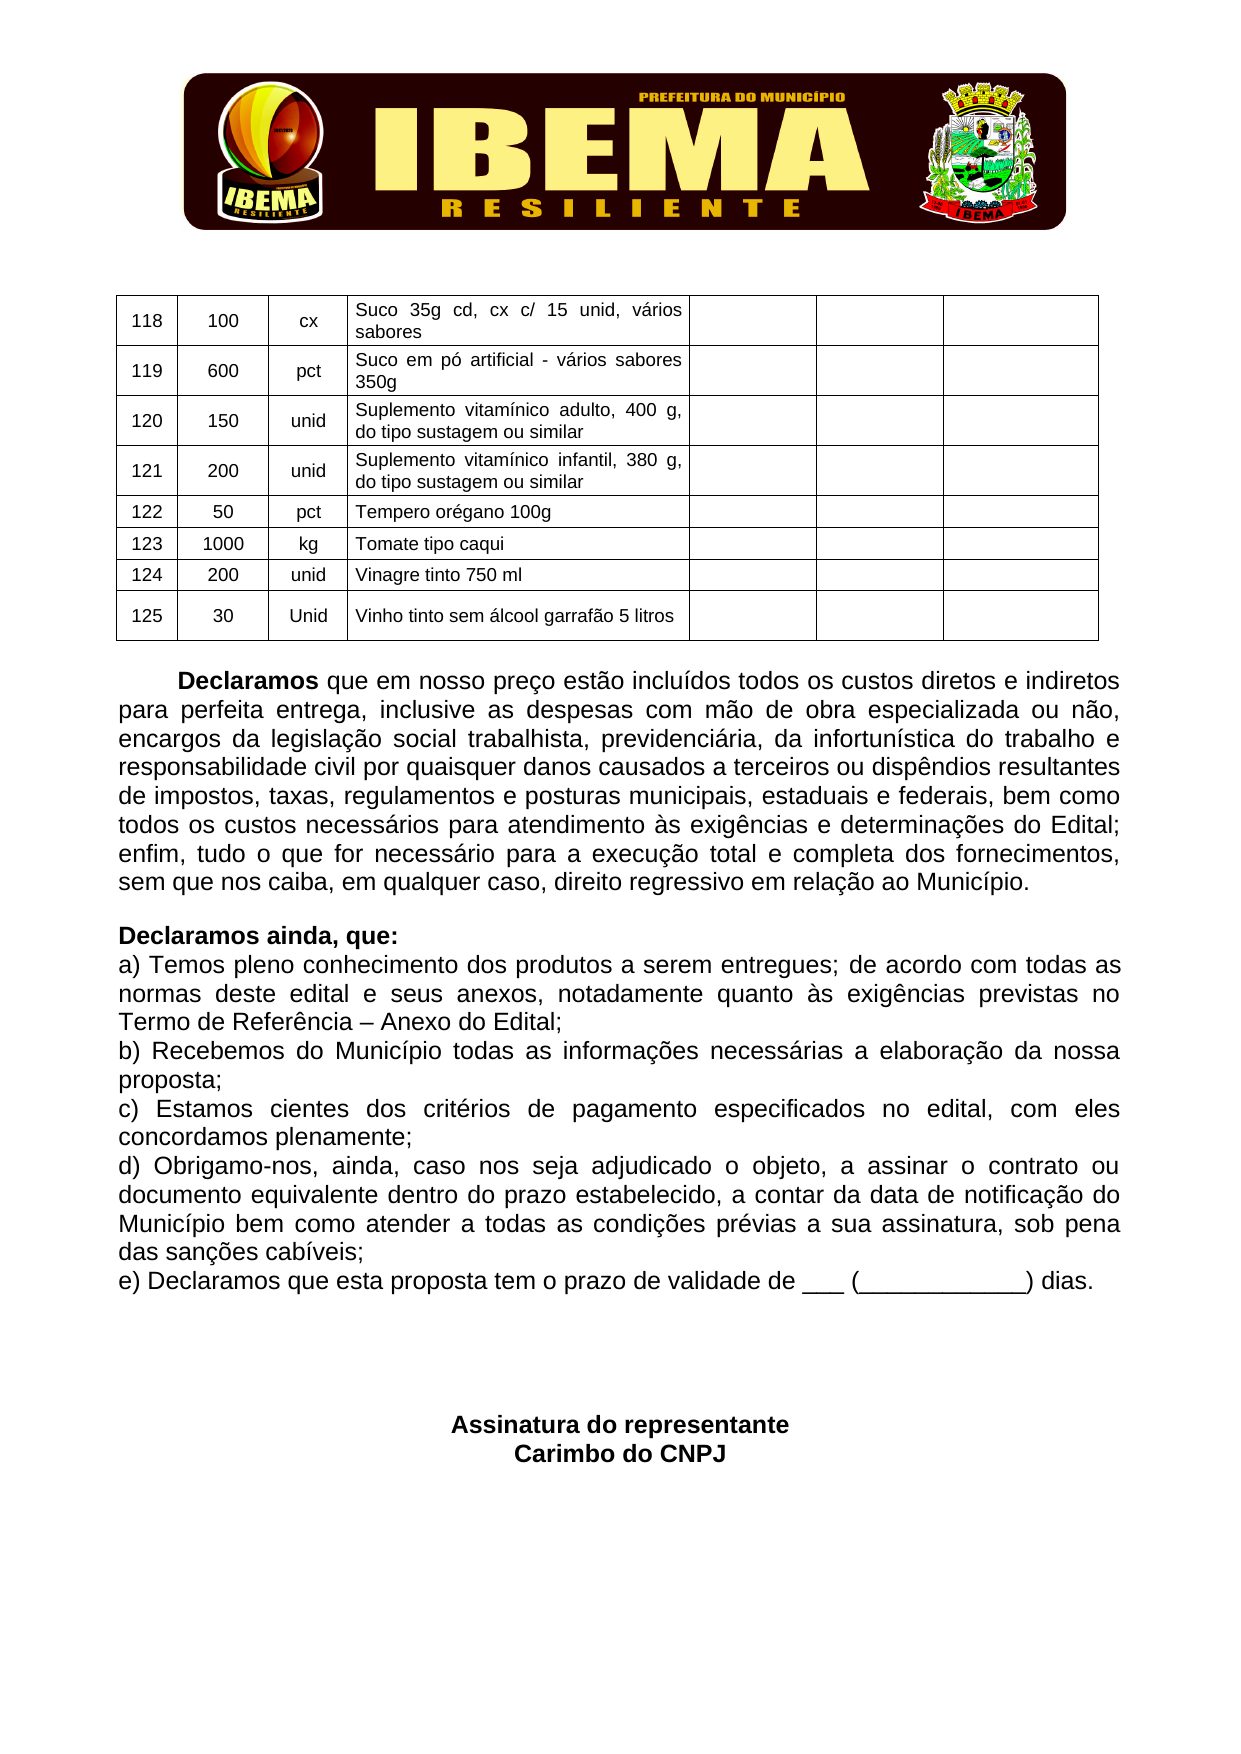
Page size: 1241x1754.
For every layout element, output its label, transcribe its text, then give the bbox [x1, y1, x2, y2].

table_cell [944, 296, 1098, 345]
text Declaramos ainda, que: [118, 921, 1122, 950]
table_cell [817, 560, 943, 590]
table_cell [690, 446, 816, 495]
table_cell [690, 296, 816, 345]
text c) Estamos cientes dos critérios de pagamento especificados no edital, com eles concordamos plenamente; [118, 1093, 1122, 1151]
table_cell pct [269, 496, 347, 527]
table_cell Suco 35g cd, cx c/ 15 unid, vários sabores [348, 296, 689, 345]
table_cell 124 [117, 560, 177, 590]
table_cell [944, 346, 1098, 395]
table_cell [817, 591, 943, 640]
table_cell Tempero orégano 100g [348, 496, 689, 527]
table_cell 125 [117, 591, 177, 640]
table_cell Vinagre tinto 750 ml [348, 560, 689, 590]
table_cell pct [269, 346, 347, 395]
table_cell 120 [117, 396, 177, 445]
table_cell Suplemento vitamínico infantil, 380 g, do tipo sustagem ou similar [348, 446, 689, 495]
table_cell 121 [117, 446, 177, 495]
table_cell [944, 496, 1098, 527]
table_cell unid [269, 446, 347, 495]
text e) Declaramos que esta proposta tem o prazo de validade de ___ (____________) dias. [118, 1266, 1122, 1295]
table_cell 100 [178, 296, 268, 345]
table_cell [690, 346, 816, 395]
text d) Obrigamo-nos, ainda, caso nos seja adjudicado o objeto, a assinar o contrato ou documento equivalente dentro do prazo estabelecido, a contar da data de notificação do Município bem como atender a todas as condições prévias a sua assinatura, sob pena das sanções cabíveis; [118, 1151, 1122, 1266]
table_cell [690, 396, 816, 445]
table_cell [944, 591, 1098, 640]
table_cell 200 [178, 560, 268, 590]
table_cell cx [269, 296, 347, 345]
text Carimbo do CNPJ [118, 1438, 1122, 1467]
table_cell 50 [178, 496, 268, 527]
table_cell 1000 [178, 528, 268, 558]
table_cell [817, 396, 943, 445]
table_cell 600 [178, 346, 268, 395]
table_cell [690, 560, 816, 590]
table_cell [817, 296, 943, 345]
text b) Recebemos do Município todas as informações necessárias a elaboração da nossa proposta; [118, 1036, 1122, 1093]
table_cell unid [269, 396, 347, 445]
table_cell 118 [117, 296, 177, 345]
text a) Temos pleno conhecimento dos produtos a serem entregues; de acordo com todas as normas deste edital e seus anexos, notadamente quanto às exigências previstas no Termo de Referência – Anexo do Edital; [118, 950, 1122, 1036]
table_cell [944, 528, 1098, 558]
table_cell Vinho tinto sem álcool garrafão 5 litros [348, 591, 689, 640]
table_cell [817, 346, 943, 395]
table_cell 123 [117, 528, 177, 558]
table_cell kg [269, 528, 347, 558]
text Declaramos que em nosso preço estão incluídos todos os custos diretos e indiretos para perfeita entrega, inclusive as despesas com mão de obra especializada ou não, encargos da legislação social trabalhista, previdenciária, da infortunística do trabalho e responsabilidade civil por quaisquer danos causados a terceiros ou dispêndios resultantes de impostos, taxas, regulamentos e posturas municipais, estaduais e federais, bem como todos os custos necessários para atendimento às exigências e determinações do Edital; enfim, tudo o que for necessário para a execução total e completa dos fornecimentos, sem que nos caiba, em qualquer caso, direito regressivo em relação ao Município. [118, 666, 1122, 896]
table_cell [817, 446, 943, 495]
table_cell 122 [117, 496, 177, 527]
table_cell unid [269, 560, 347, 590]
table_cell [690, 528, 816, 558]
text Assinatura do representante [118, 1410, 1122, 1438]
table_cell Unid [269, 591, 347, 640]
table_cell [944, 396, 1098, 445]
table_cell Suco em pó artificial - vários sabores 350g [348, 346, 689, 395]
table_cell 150 [178, 396, 268, 445]
table_cell 119 [117, 346, 177, 395]
table_cell [690, 496, 816, 527]
table_cell 30 [178, 591, 268, 640]
table_cell Suplemento vitamínico adulto, 400 g, do tipo sustagem ou similar [348, 396, 689, 445]
table_cell [944, 446, 1098, 495]
table_cell 200 [178, 446, 268, 495]
table_cell Tomate tipo caqui [348, 528, 689, 558]
picture [180, 73, 1067, 230]
table_cell [690, 591, 816, 640]
table_cell [817, 528, 943, 558]
table_cell [817, 496, 943, 527]
table_cell [944, 560, 1098, 590]
